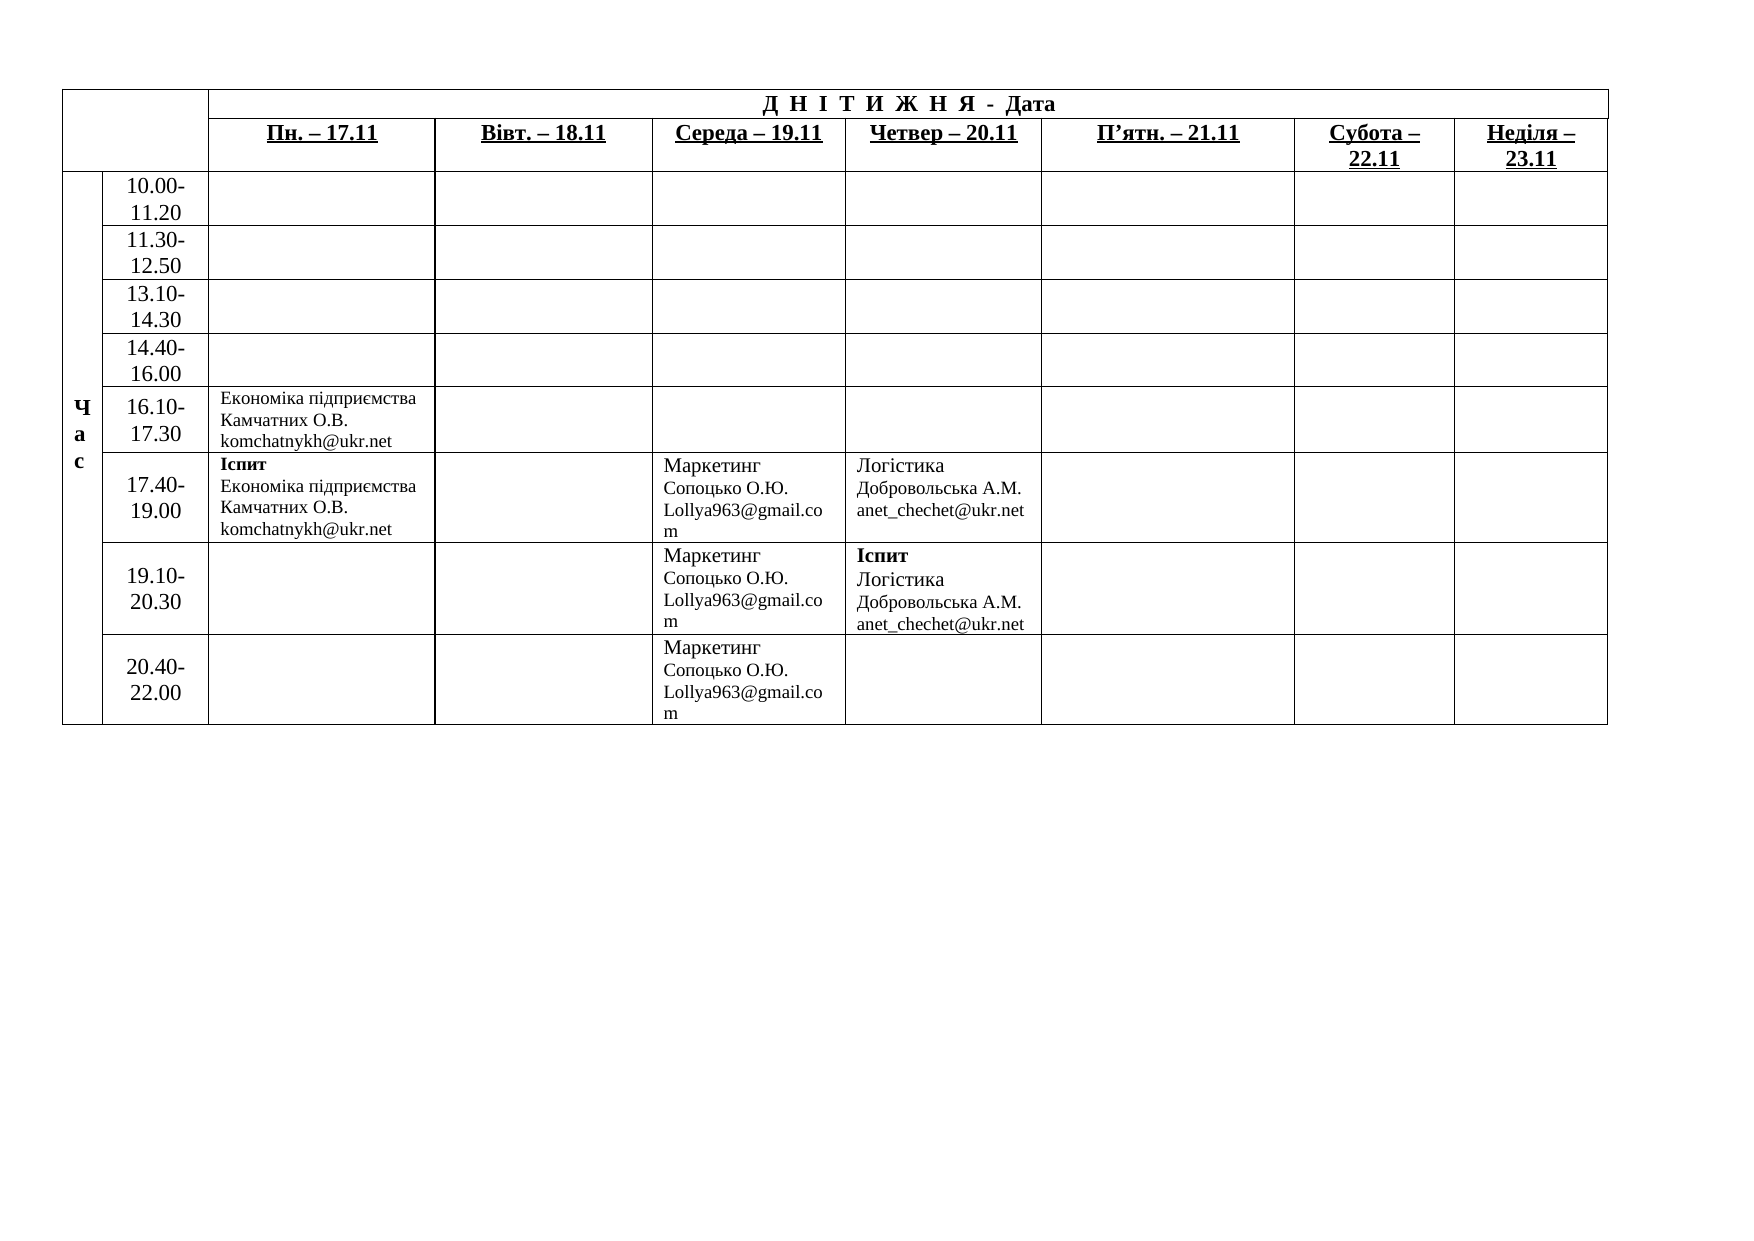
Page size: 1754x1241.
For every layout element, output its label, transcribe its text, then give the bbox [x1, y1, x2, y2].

table_cell [209, 543, 434, 634]
table_cell [209, 635, 434, 724]
table_cell Маркетинг Сопоцько О.Ю. Lollya963@gmail.com [653, 453, 845, 542]
table_cell [653, 172, 845, 225]
table_cell Іспит Економіка підприємства Камчатних О.В. komchatnykh@ukr.net [209, 453, 434, 542]
table_cell [436, 280, 652, 332]
table_cell [846, 334, 1041, 386]
table_cell Пн. – 17.11 [209, 119, 434, 171]
table_cell 14.40-16.00 [103, 334, 208, 386]
table_cell [1455, 334, 1607, 386]
table_cell 17.40-19.00 [103, 453, 208, 542]
table_cell Маркетинг Сопоцько О.Ю. Lollya963@gmail.com [653, 635, 845, 724]
table_cell [436, 334, 652, 386]
table_cell [209, 226, 434, 279]
table_cell [1042, 172, 1294, 225]
table_cell [209, 172, 434, 225]
table_cell [436, 172, 652, 225]
table_cell [436, 543, 652, 634]
table_cell [1295, 280, 1454, 332]
table_cell [1455, 543, 1607, 634]
table_cell Неділя – 23.11 [1455, 119, 1607, 171]
table_cell Маркетинг Сопоцько О.Ю. Lollya963@gmail.com [653, 543, 845, 634]
table_cell [1295, 172, 1454, 225]
table_cell [436, 635, 652, 724]
table_cell Логістика Добровольська А.М. anet_chechet@ukr.net [846, 453, 1041, 542]
table_header Д Н І Т И Ж Н Я - Дата [209, 90, 1608, 117]
table_cell [1455, 226, 1607, 279]
table_cell [1295, 635, 1454, 724]
table_cell [1295, 334, 1454, 386]
table_cell [1455, 280, 1607, 332]
table_cell 13.10-14.30 [103, 280, 208, 332]
table_cell [209, 334, 434, 386]
table_cell [846, 172, 1041, 225]
table_cell Вівт. – 18.11 [436, 119, 652, 171]
table_cell [1295, 453, 1454, 542]
table_cell [1295, 387, 1454, 452]
table_cell Субота –22.11 [1295, 119, 1454, 171]
table_cell [846, 387, 1041, 452]
table_cell [846, 635, 1041, 724]
table_cell [436, 226, 652, 279]
table_cell [1295, 543, 1454, 634]
table_cell [1455, 172, 1607, 225]
table_cell [1042, 543, 1294, 634]
table_cell [1295, 226, 1454, 279]
table_cell Іспит Логістика Добровольська А.М. anet_chechet@ukr.net [846, 543, 1041, 634]
table_cell Економіка підприємства Камчатних О.В. komchatnykh@ukr.net [209, 387, 434, 452]
table_cell [209, 280, 434, 332]
table_cell 16.10-17.30 [103, 387, 208, 452]
table_cell [1455, 387, 1607, 452]
table_cell П’ятн. – 21.11 [1042, 119, 1294, 171]
table_cell 20.40-22.00 [103, 635, 208, 724]
table_cell [1042, 334, 1294, 386]
table_cell [1455, 453, 1607, 542]
table_cell [846, 280, 1041, 332]
table_cell [846, 226, 1041, 279]
table_cell [653, 334, 845, 386]
table_cell [1042, 387, 1294, 452]
table_cell [653, 387, 845, 452]
table_cell [653, 280, 845, 332]
table_cell Ч а с [63, 172, 102, 724]
table_cell [436, 387, 652, 452]
table_cell [1455, 635, 1607, 724]
table_cell [1042, 453, 1294, 542]
table_cell [436, 453, 652, 542]
table_cell 10.00-11.20 [103, 172, 208, 225]
table_cell Середа – 19.11 [653, 119, 845, 171]
table_cell [653, 226, 845, 279]
table_cell 19.10-20.30 [103, 543, 208, 634]
table_cell Четвер – 20.11 [846, 119, 1041, 171]
table_header [63, 90, 208, 171]
table_cell 11.30-12.50 [103, 226, 208, 279]
table_cell [1042, 226, 1294, 279]
table_cell [1042, 280, 1294, 332]
table_cell [1042, 635, 1294, 724]
